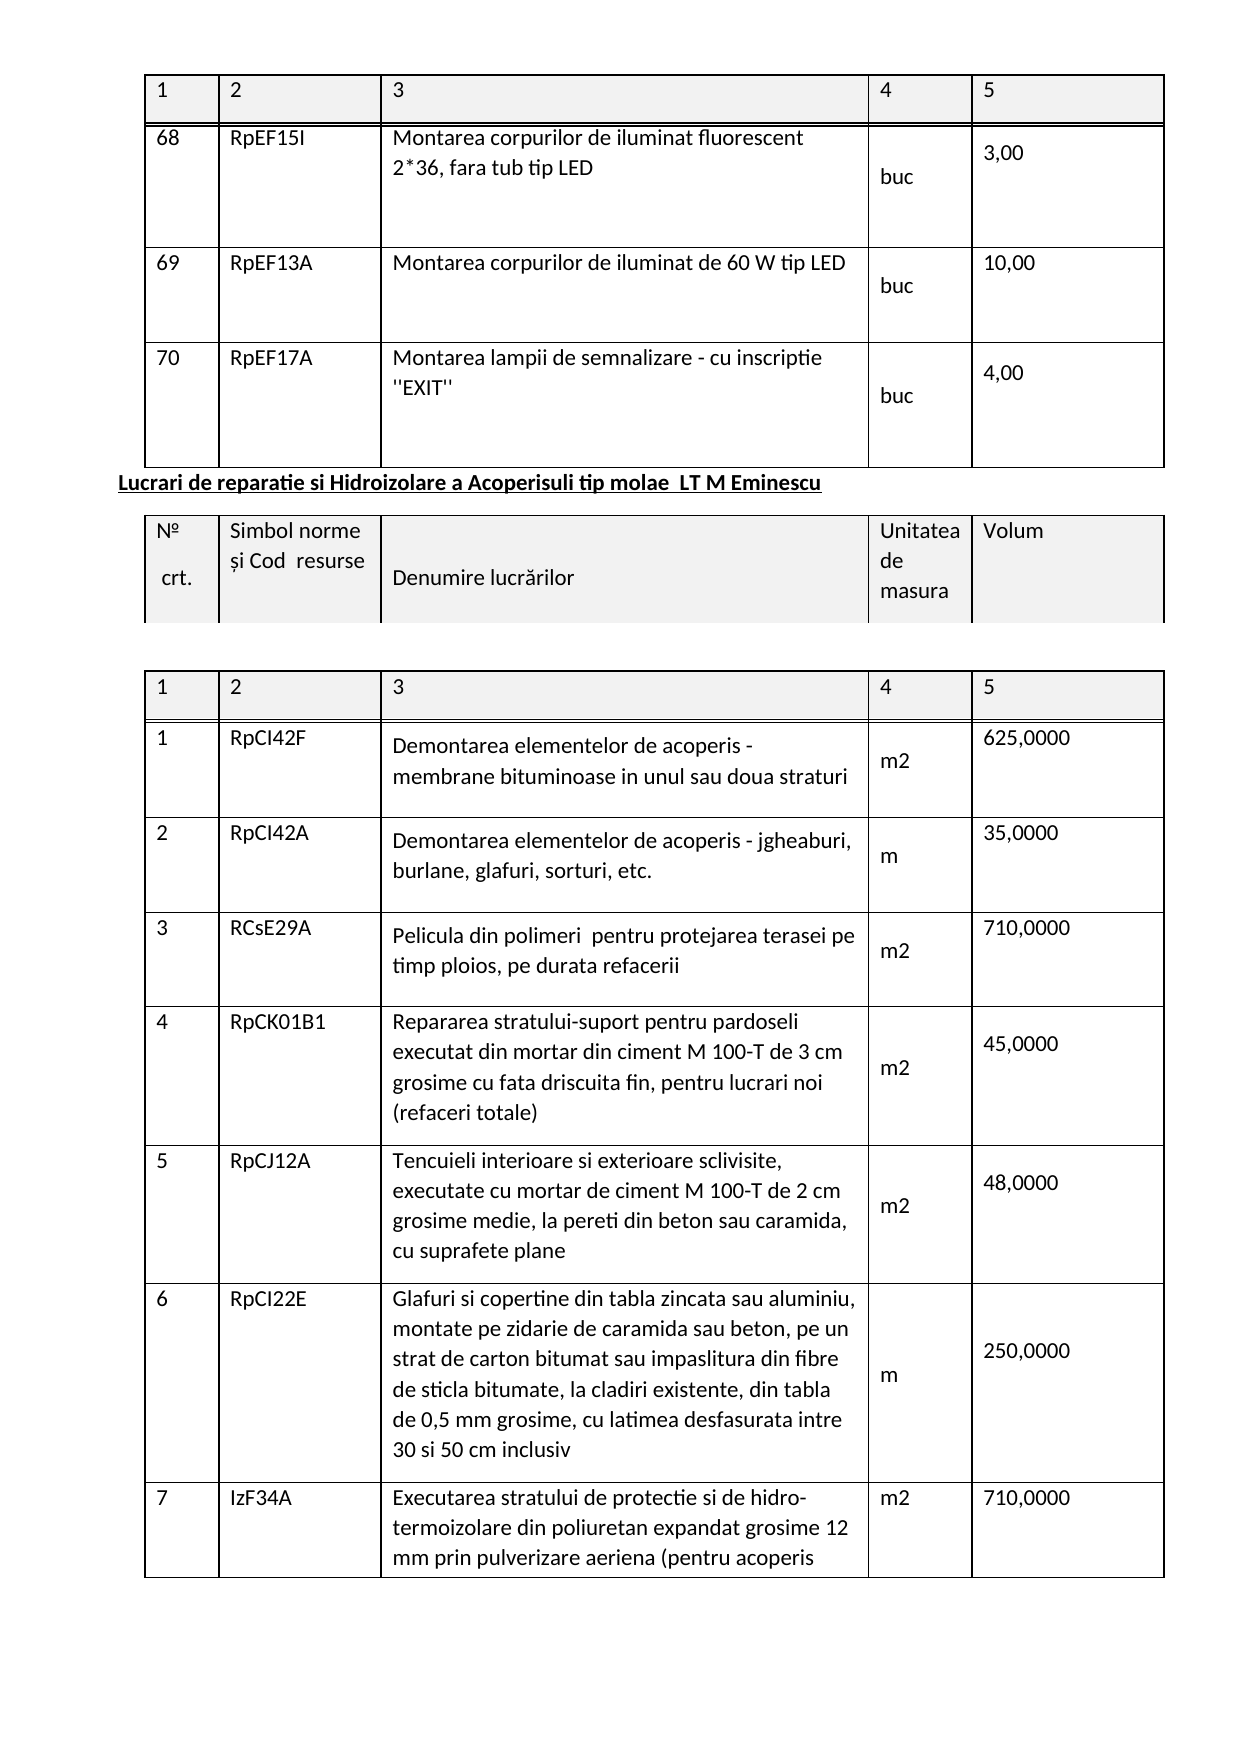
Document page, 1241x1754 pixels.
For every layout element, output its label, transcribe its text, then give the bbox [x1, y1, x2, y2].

table_cell RpCI22E [220, 1284, 380, 1482]
table_cell m2 [869, 1483, 971, 1577]
table_cell 48,0000 [973, 1146, 1163, 1283]
table_cell 2 [146, 818, 218, 912]
table_cell Montarea corpurilor de iluminat fluorescent 2*36, fara tub tip LED [382, 127, 868, 247]
table_cell RpEF17A [220, 343, 380, 467]
table_header 3 [382, 672, 868, 718]
table_header Volum [973, 516, 1163, 623]
table_cell Demontarea elementelor de acoperis - membrane bituminoase in unul sau doua straturi [382, 723, 868, 817]
table_header 4 [869, 76, 971, 122]
table_header 4 [869, 672, 971, 718]
table_header 1 [146, 76, 218, 122]
table_cell 68 [146, 127, 218, 247]
table_header 1 [146, 672, 218, 718]
table_cell RpEF13A [220, 248, 380, 342]
table_cell RpCJ12A [220, 1146, 380, 1283]
table_cell 3 [146, 913, 218, 1006]
table_cell 10,00 [973, 248, 1163, 342]
table_cell Demontarea elementelor de acoperis - jgheaburi, burlane, glafuri, sorturi, etc. [382, 818, 868, 912]
text Lucrari de reparatie si Hidroizolare a Acoperisuli tip molae LT M Eminescu [118, 468, 1137, 496]
table_cell m2 [869, 1146, 971, 1283]
table_cell 250,0000 [973, 1284, 1163, 1482]
table_cell Repararea stratului-suport pentru pardoseli executat din mortar din ciment M 100-T de 3 cm grosime cu fata driscuita fin, pentru lucrari noi (refaceri totale) [382, 1007, 868, 1145]
table_header № crt. [146, 516, 218, 623]
table_cell Tencuieli interioare si exterioare sclivisite, executate cu mortar de ciment M 100-T de 2 cm grosime medie, la pereti din beton sau caramida, cu suprafete plane [382, 1146, 868, 1283]
table_cell RpCK01B1 [220, 1007, 380, 1145]
table_cell Glafuri si copertine din tabla zincata sau aluminiu, montate pe zidarie de caramida sau beton, pe un strat de carton bitumat sau impaslitura din fibre de sticla bitumate, la cladiri existente, din tabla de 0,5 mm grosime, cu latimea desfasurata intre 30 si 50 cm inclusiv [382, 1284, 868, 1482]
table_cell buc [869, 248, 971, 342]
table_cell RpCI42A [220, 818, 380, 912]
table_cell RpCI42F [220, 723, 380, 817]
table_cell 4,00 [973, 343, 1163, 467]
table_cell 5 [146, 1146, 218, 1283]
table_cell RCsE29A [220, 913, 380, 1006]
table_cell 4 [146, 1007, 218, 1145]
table_cell 710,0000 [973, 913, 1163, 1006]
table_header Unitatea de masura [869, 516, 971, 623]
table_cell 70 [146, 343, 218, 467]
table_cell 625,0000 [973, 723, 1163, 817]
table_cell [382, 1483, 868, 1577]
table_cell m [869, 818, 971, 912]
table_cell m [869, 1284, 971, 1482]
table_header 2 [220, 672, 380, 718]
table_cell 35,0000 [973, 818, 1163, 912]
table_cell IzF34A [220, 1483, 380, 1577]
table_cell 3,00 [973, 127, 1163, 247]
table_cell 45,0000 [973, 1007, 1163, 1145]
table_cell Montarea lampii de semnalizare - cu inscriptie ''EXIT'' [382, 343, 868, 467]
table_header 5 [973, 76, 1163, 122]
table_cell 69 [146, 248, 218, 342]
table_header Simbol norme şi Cod resurse [220, 516, 380, 623]
table_header Denumire lucrărilor [382, 516, 868, 623]
table_cell m2 [869, 1007, 971, 1145]
table_cell 6 [146, 1284, 218, 1482]
table_cell buc [869, 343, 971, 467]
table_cell Pelicula din polimeri pentru protejarea terasei pe timp ploios, pe durata refacerii [382, 913, 868, 1006]
table_header 5 [973, 672, 1163, 718]
table_cell RpEF15I [220, 127, 380, 247]
table_cell Montarea corpurilor de iluminat de 60 W tip LED [382, 248, 868, 342]
table_cell 1 [146, 723, 218, 817]
table_cell buc [869, 127, 971, 247]
table_cell m2 [869, 913, 971, 1006]
table_cell 710,0000 [973, 1483, 1163, 1577]
table_header 2 [220, 76, 380, 122]
table_cell 7 [146, 1483, 218, 1577]
table_cell m2 [869, 723, 971, 817]
table_header 3 [382, 76, 868, 122]
